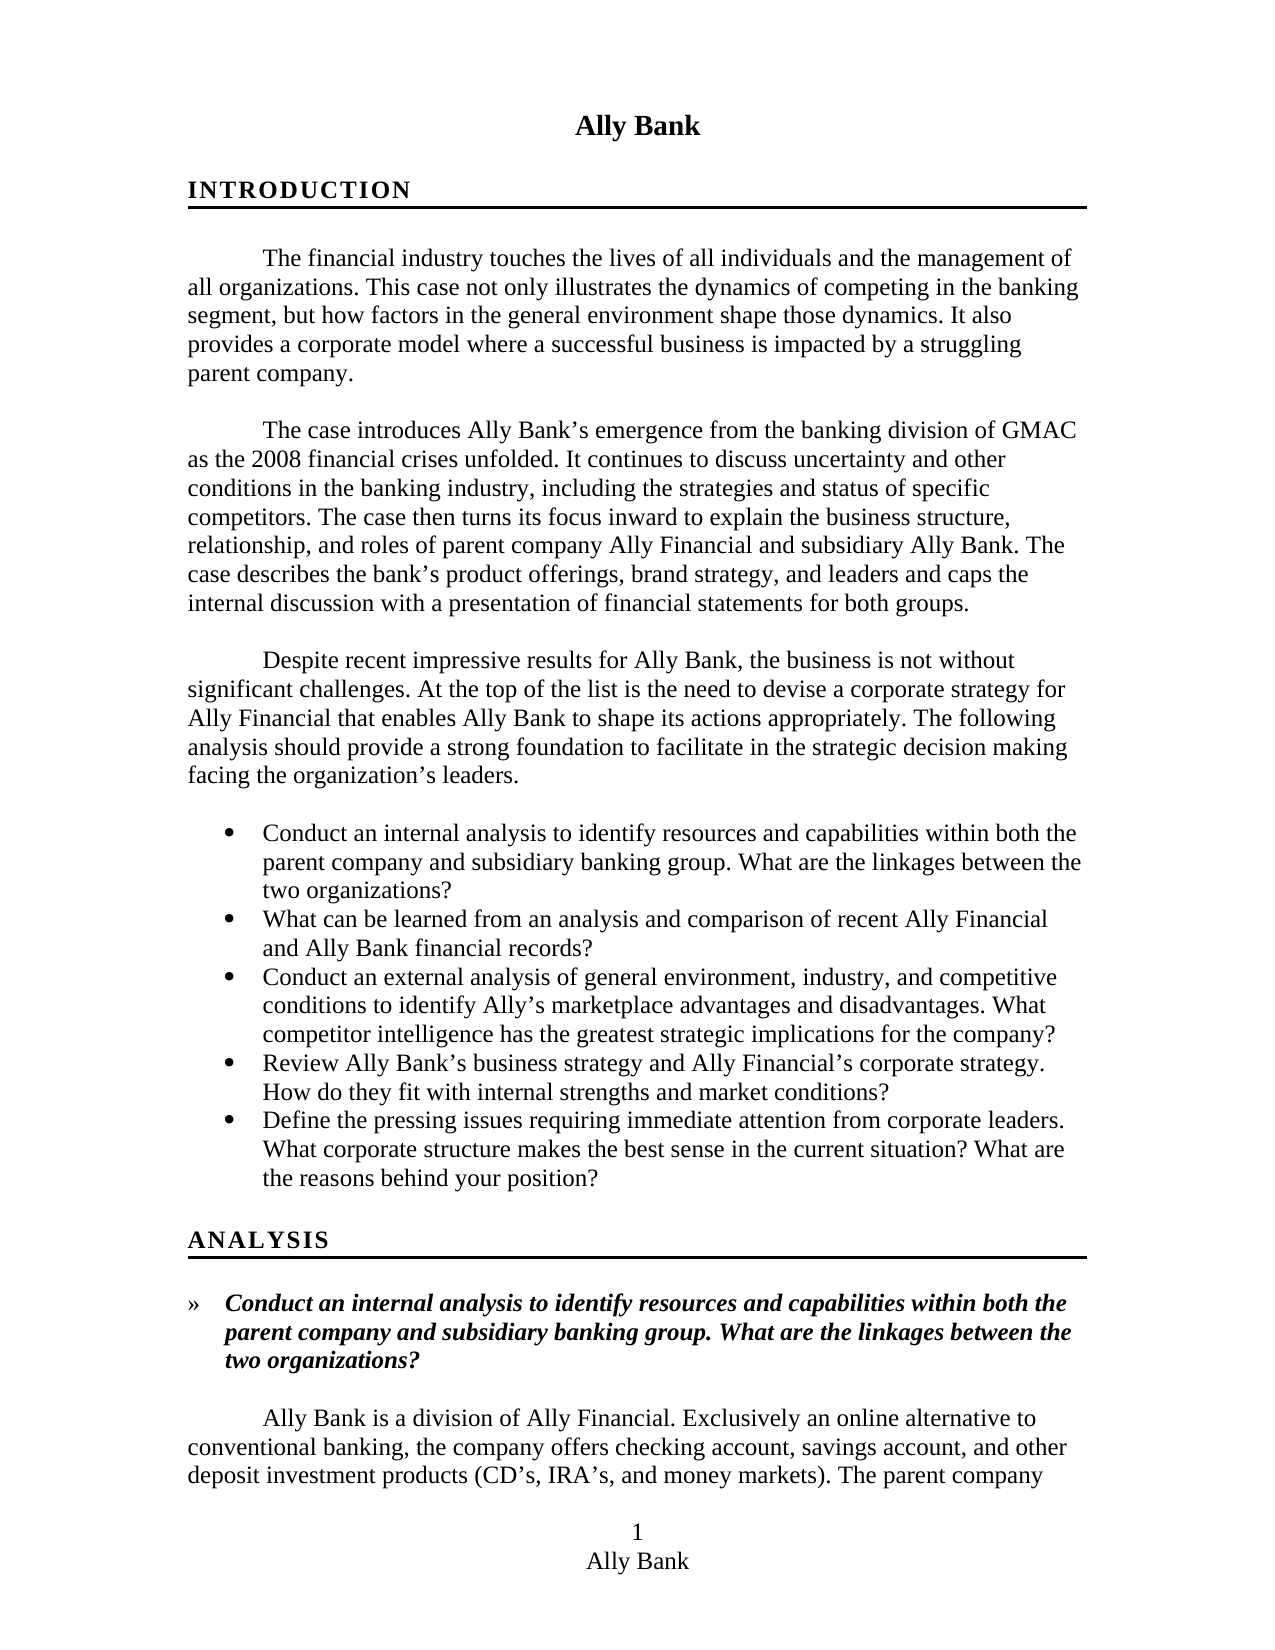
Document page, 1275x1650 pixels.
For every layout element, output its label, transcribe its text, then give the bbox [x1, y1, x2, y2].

list Conduct an external analysis of general environment, industry, and competitive conditions to identify Ally’s marketplace advantages and disadvantages. What competitor intelligence has the greatest strategic implications for the company? [225, 962, 1087, 1048]
list Conduct an internal analysis to identify resources and capabilities within both the parent company and subsidiary banking group. What are the linkages between the two organizations? [225, 818, 1087, 904]
list What can be learned from an analysis and comparison of recent Ally Financial and Ally Bank financial records? [225, 904, 1087, 962]
text INTRODUCTION [187, 176, 1087, 209]
text ANALYSIS [187, 1225, 1087, 1259]
text The financial industry touches the lives of all individuals and the management of all organizations. This case not only illustrates the dynamics of competing in the banking segment, but how factors in the general environment shape those dynamics. It also provides a corporate model where a successful business is impacted by a struggling parent company. [187, 243, 1087, 387]
list Review Ally Bank’s business strategy and Ally Financial’s corporate strategy. How do they fit with internal strengths and market conditions? [225, 1048, 1087, 1106]
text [187, 1403, 1087, 1489]
text Despite recent impressive results for Ally Bank, the business is not without significant challenges. At the top of the list is the need to devise a corporate strategy for Ally Financial that enables Ally Bank to shape its actions appropriately. The following analysis should provide a strong foundation to facilitate in the strategic decision making facing the organization’s leaders. [187, 646, 1087, 789]
text The case introduces Ally Bank’s emergence from the banking division of GMAC as the 2008 financial crises unfolded. It continues to discuss uncertainty and other conditions in the banking industry, including the strategies and status of specific competitors. The case then turns its focus inward to explain the business structure, relationship, and roles of parent company Ally Financial and subsidiary Ally Bank. The case describes the bank’s product offerings, brand strategy, and leaders and caps the internal discussion with a presentation of financial statements for both groups. [187, 416, 1087, 617]
list Define the pressing issues requiring immediate attention from corporate leaders. What corporate structure makes the best sense in the current situation? What are the reasons behind your position? [225, 1106, 1087, 1192]
list Conduct an internal analysis to identify resources and capabilities within both the parent company and subsidiary banking group. What are the linkages between the two organizations? [187, 1288, 1087, 1374]
